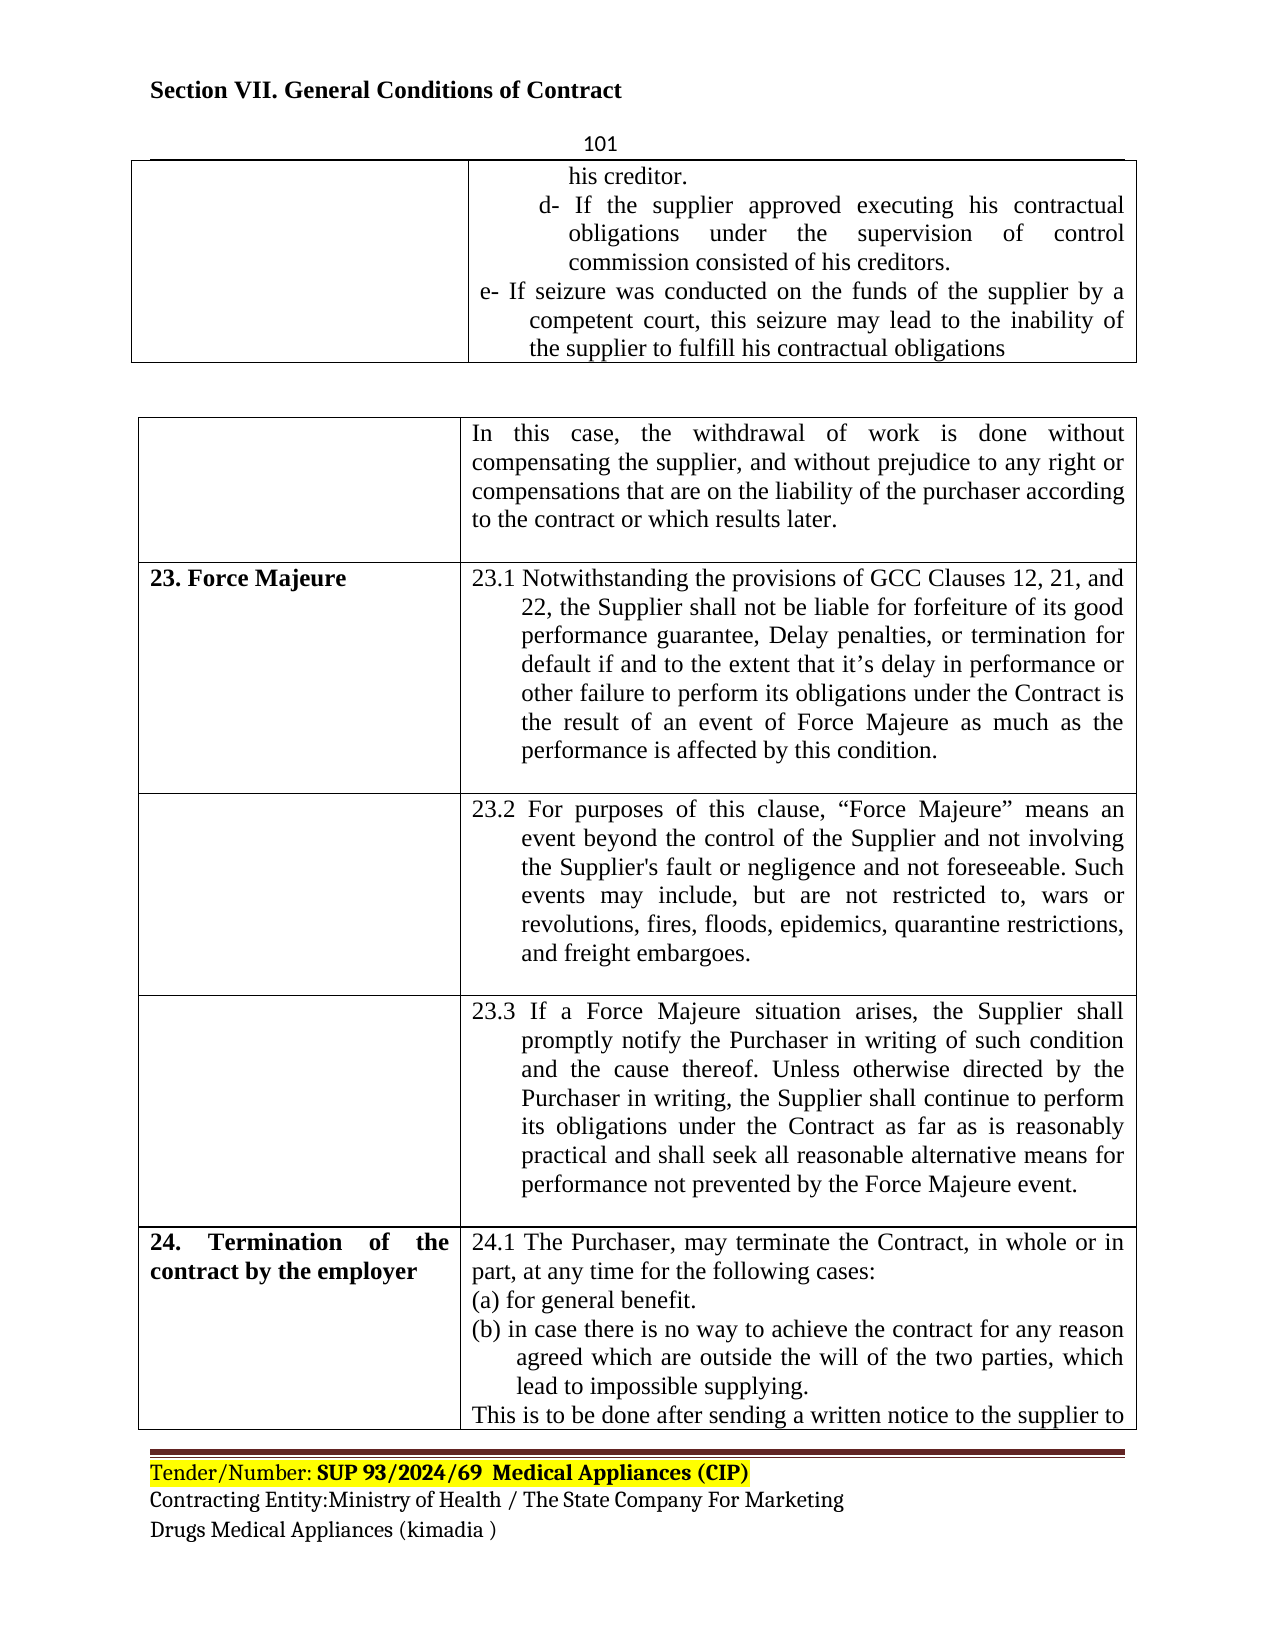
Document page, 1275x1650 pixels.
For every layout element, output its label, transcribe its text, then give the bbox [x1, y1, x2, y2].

table_cell 23.2 For purposes of this clause, “Force Majeure” means an event beyond the control of the Supplier and not involving the Supplier's fault or negligence and not foreseeable. Such events may include, but are not restricted to, wars or revolutions, fires, floods, epidemics, quarantine restrictions, and freight embargoes. [461, 794, 1136, 995]
table_cell 23.1 Notwithstanding the provisions of GCC Clauses 12, 21, and 22, the Supplier shall not be liable for forfeiture of its good performance guarantee, Delay penalties, or termination for default if and to the extent that it’s delay in performance or other failure to perform its obligations under the Contract is the result of an event of Force Majeure as much as the performance is affected by this condition. [461, 563, 1136, 793]
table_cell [469, 161, 1136, 362]
table_cell [139, 996, 460, 1226]
table_cell [139, 794, 460, 995]
table_cell 23.3 If a Force Majeure situation arises, the Supplier shall promptly notify the Purchaser in writing of such condition and the cause thereof. Unless otherwise directed by the Purchaser in writing, the Supplier shall continue to perform its obligations under the Contract as far as is reasonably practical and shall seek all reasonable alternative means for performance not prevented by the Force Majeure event. [461, 996, 1136, 1226]
table_header [139, 418, 460, 562]
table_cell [461, 1228, 1136, 1429]
table_header In this case, the withdrawal of work is done without compensating the supplier, and without prejudice to any right or compensations that are on the liability of the purchaser according to the contract or which results later. [461, 418, 1136, 562]
table_cell 23. Force Majeure [139, 563, 460, 793]
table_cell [139, 1228, 460, 1429]
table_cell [132, 161, 468, 362]
